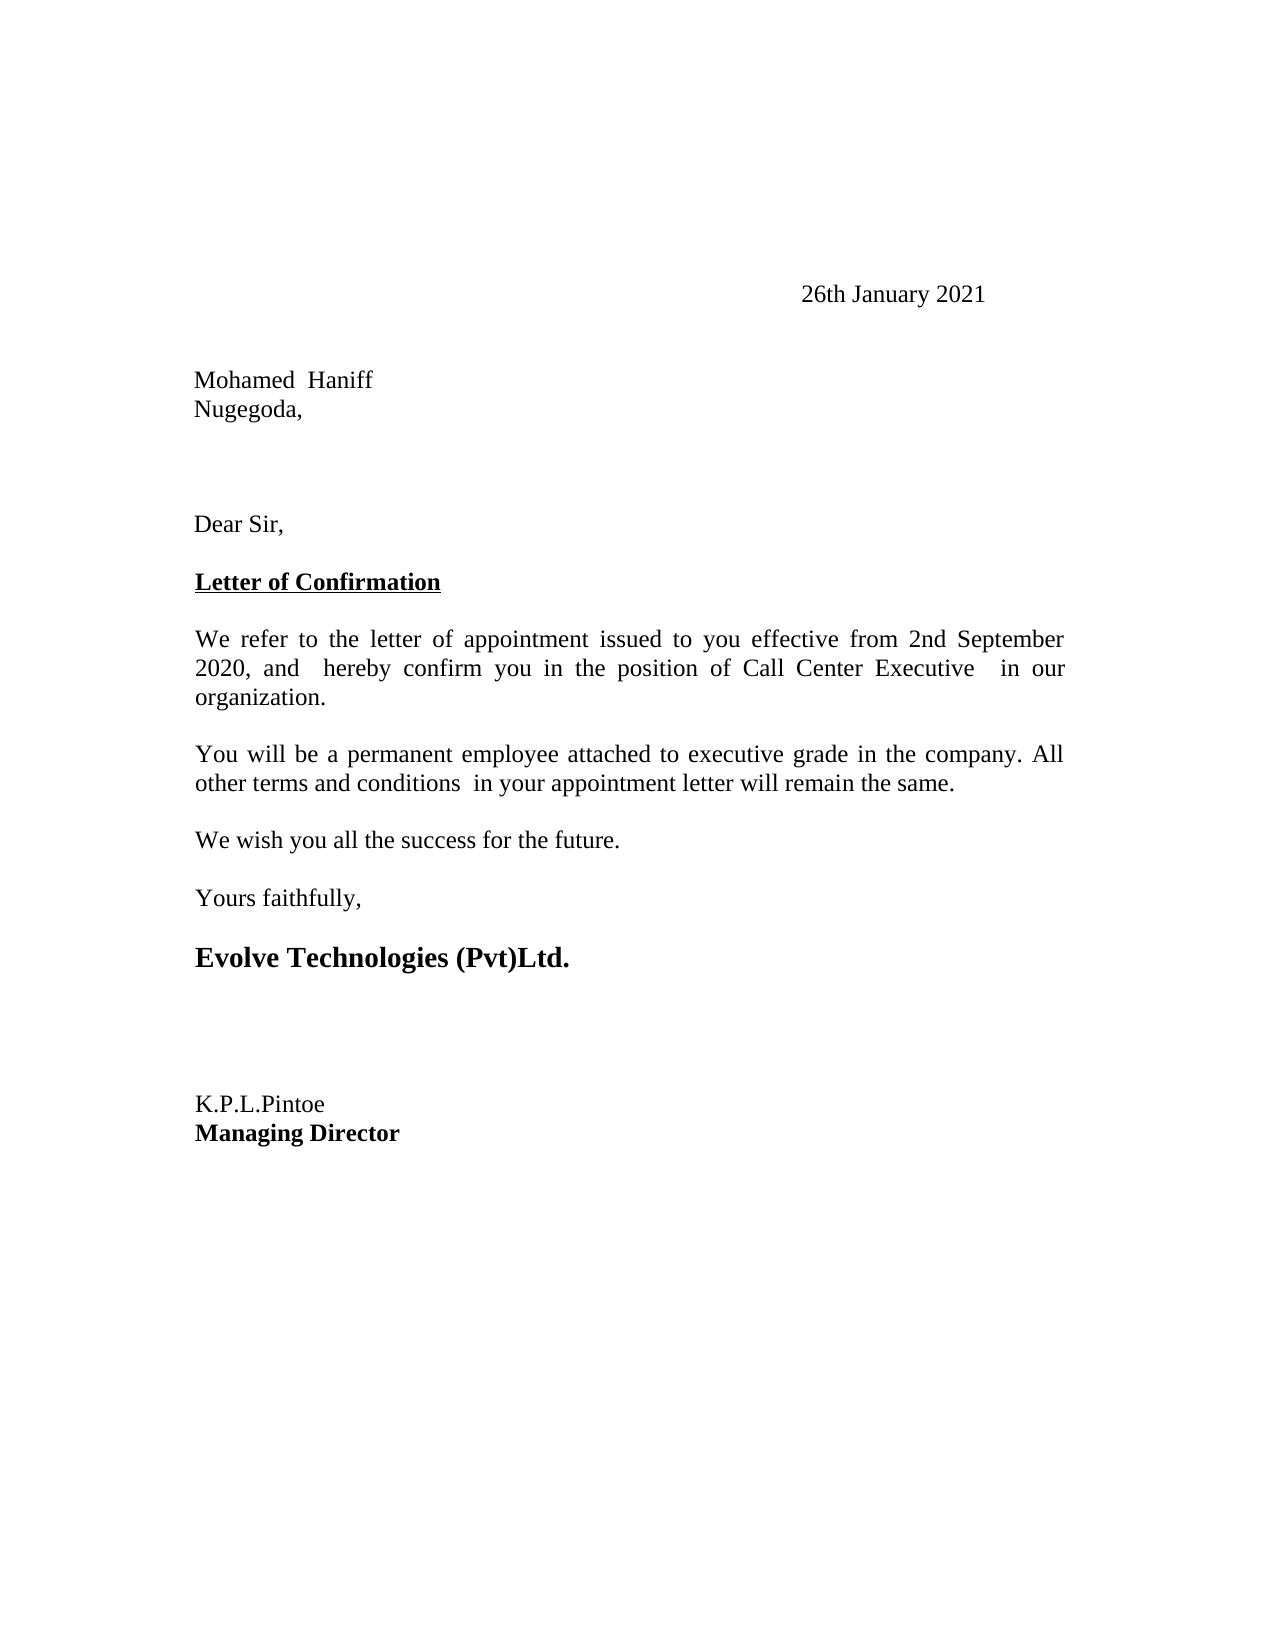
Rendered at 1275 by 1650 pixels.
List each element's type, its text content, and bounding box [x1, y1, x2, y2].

text Nugegoda, [150, 394, 1125, 423]
text Managing Director [195, 1118, 1065, 1147]
text We refer to the letter of appointment issued to you effective from 2nd September 2020, and hereby confirm you in the position of Call Center Executive in our organization. [195, 624, 1065, 711]
text Evolve Technologies (Pvt)Ltd. [195, 941, 1065, 974]
text We wish you all the success for the future. [195, 826, 1065, 854]
text 26th January 2021 [195, 279, 1065, 308]
text Yours faithfully, [195, 883, 1065, 912]
text You will be a permanent employee attached to executive grade in the company. All other terms and conditions in your appointment letter will remain the same. [195, 739, 1065, 797]
text Dear Sir, [150, 509, 1125, 538]
text K.P.L.Pintoe [195, 1089, 1065, 1118]
text Letter of Confirmation [195, 567, 1065, 596]
text Mohamed Haniff [150, 366, 1125, 394]
